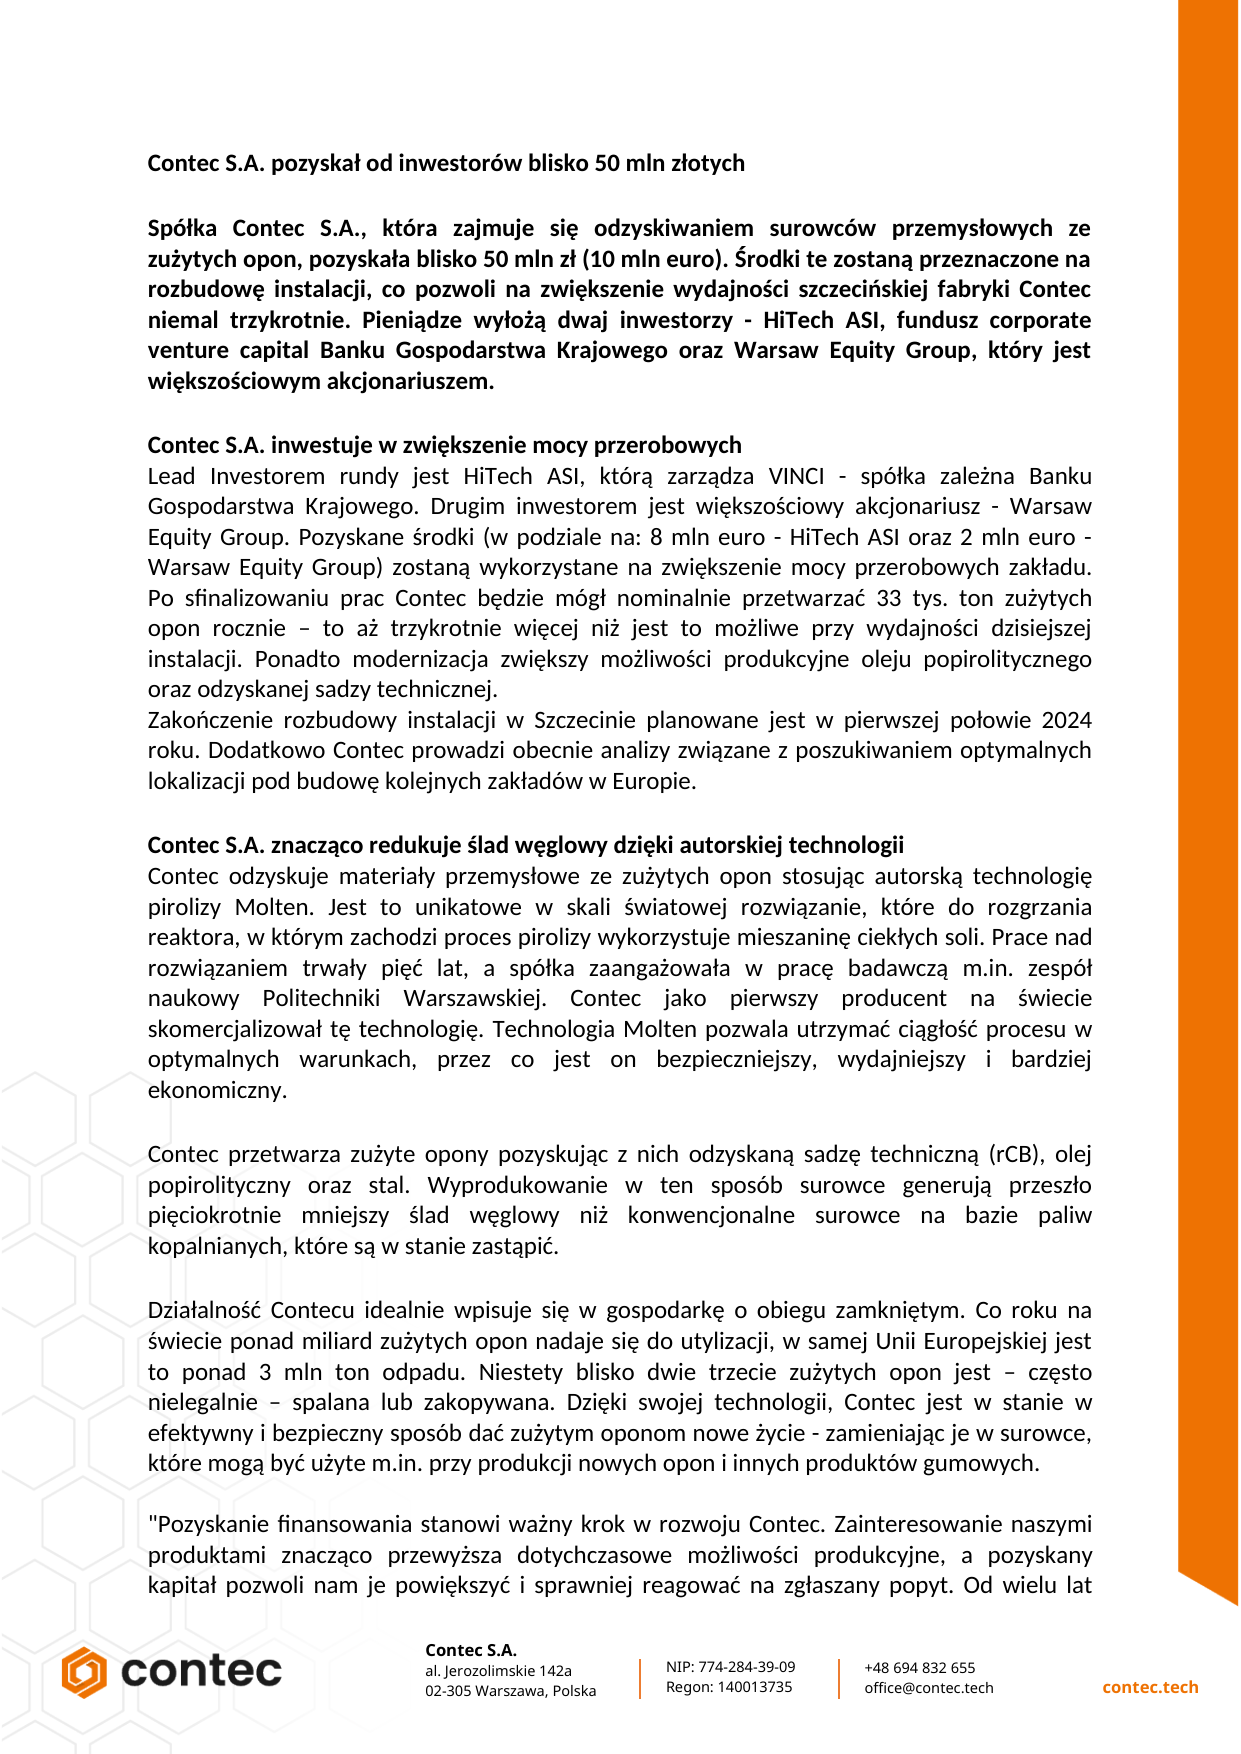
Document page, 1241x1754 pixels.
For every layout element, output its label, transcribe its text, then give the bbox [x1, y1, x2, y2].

text Spółka Contec S.A., która zajmuje się odzyskiwaniem surowców przemysłowych ze zużytych opon, pozyskała blisko 50 mln zł (10 mln euro). Środki te zostaną przeznaczone na rozbudowę instalacji, co pozwoli na zwiększenie wydajności szczecińskiej fabryki Contec niemal trzykrotnie. Pieniądze wyłożą dwaj inwestorzy - HiTech ASI, fundusz corporate venture capital Banku Gospodarstwa Krajowego oraz Warsaw Equity Group, który jest większościowym akcjonariuszem. [148, 212, 1093, 395]
text Contec odzyskuje materiały przemysłowe ze zużytych opon stosując autorską technologię pirolizy Molten. Jest to unikatowe w skali światowej rozwiązanie, które do rozgrzania reaktora, w którym zachodzi proces pirolizy wykorzystuje mieszaninę ciekłych soli. Prace nad rozwiązaniem trwały pięć lat, a spółka zaangażowała w pracę badawczą m.in. zespół naukowy Politechniki Warszawskiej. Contec jako pierwszy producent na świecie skomercjalizował tę technologię. Technologia Molten pozwala utrzymać ciągłość procesu w optymalnych warunkach, przez co jest on bezpieczniejszy, wydajniejszy i bardziej ekonomiczny. [148, 860, 1093, 1104]
picture [1, 777, 810, 1754]
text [148, 1508, 1093, 1600]
picture [1178, 0, 1239, 1607]
text Contec S.A. pozyskał od inwestorów blisko 50 mln złotych [148, 148, 1093, 178]
text Contec S.A. znacząco redukuje ślad węglowy dzięki autorskiej technologii [148, 830, 1093, 860]
text Contec S.A. inwestuje w zwiększenie mocy przerobowych [148, 429, 1093, 460]
text Lead Investorem rundy jest HiTech ASI, którą zarządza VINCI - spółka zależna Banku Gospodarstwa Krajowego. Drugim inwestorem jest większościowy akcjonariusz - Warsaw Equity Group. Pozyskane środki (w podziale na: 8 mln euro - HiTech ASI oraz 2 mln euro - Warsaw Equity Group) zostaną wykorzystane na zwiększenie mocy przerobowych zakładu. Po sfinalizowaniu prac Contec będzie mógł nominalnie przetwarzać 33 tys. ton zużytych opon rocznie – to aż trzykrotnie więcej niż jest to możliwe przy wydajności dzisiejszej instalacji. Ponadto modernizacja zwiększy możliwości produkcyjne oleju popirolitycznego oraz odzyskanej sadzy technicznej. [148, 460, 1093, 704]
text Contec przetwarza zużyte opony pozyskując z nich odzyskaną sadzę techniczną (rCB), olej popirolityczny oraz stal. Wyprodukowanie w ten sposób surowce generują przeszło pięciokrotnie mniejszy ślad węglowy niż konwencjonalne surowce na bazie paliw kopalnianych, które są w stanie zastąpić. [148, 1138, 1093, 1261]
text Zakończenie rozbudowy instalacji w Szczecinie planowane jest w pierwszej połowie 2024 roku. Dodatkowo Contec prowadzi obecnie analizy związane z poszukiwaniem optymalnych lokalizacji pod budowę kolejnych zakładów w Europie. [148, 704, 1093, 796]
text Działalność Contecu idealnie wpisuje się w gospodarkę o obiegu zamkniętym. Co roku na świecie ponad miliard zużytych opon nadaje się do utylizacji, w samej Unii Europejskiej jest to ponad 3 mln ton odpadu. Niestety blisko dwie trzecie zużytych opon jest – często nielegalnie – spalana lub zakopywana. Dzięki swojej technologii, Contec jest w stanie w efektywny i bezpieczny sposób dać zużytym oponom nowe życie - zamieniając je w surowce, które mogą być użyte m.in. przy produkcji nowych opon i innych produktów gumowych. [148, 1294, 1093, 1478]
